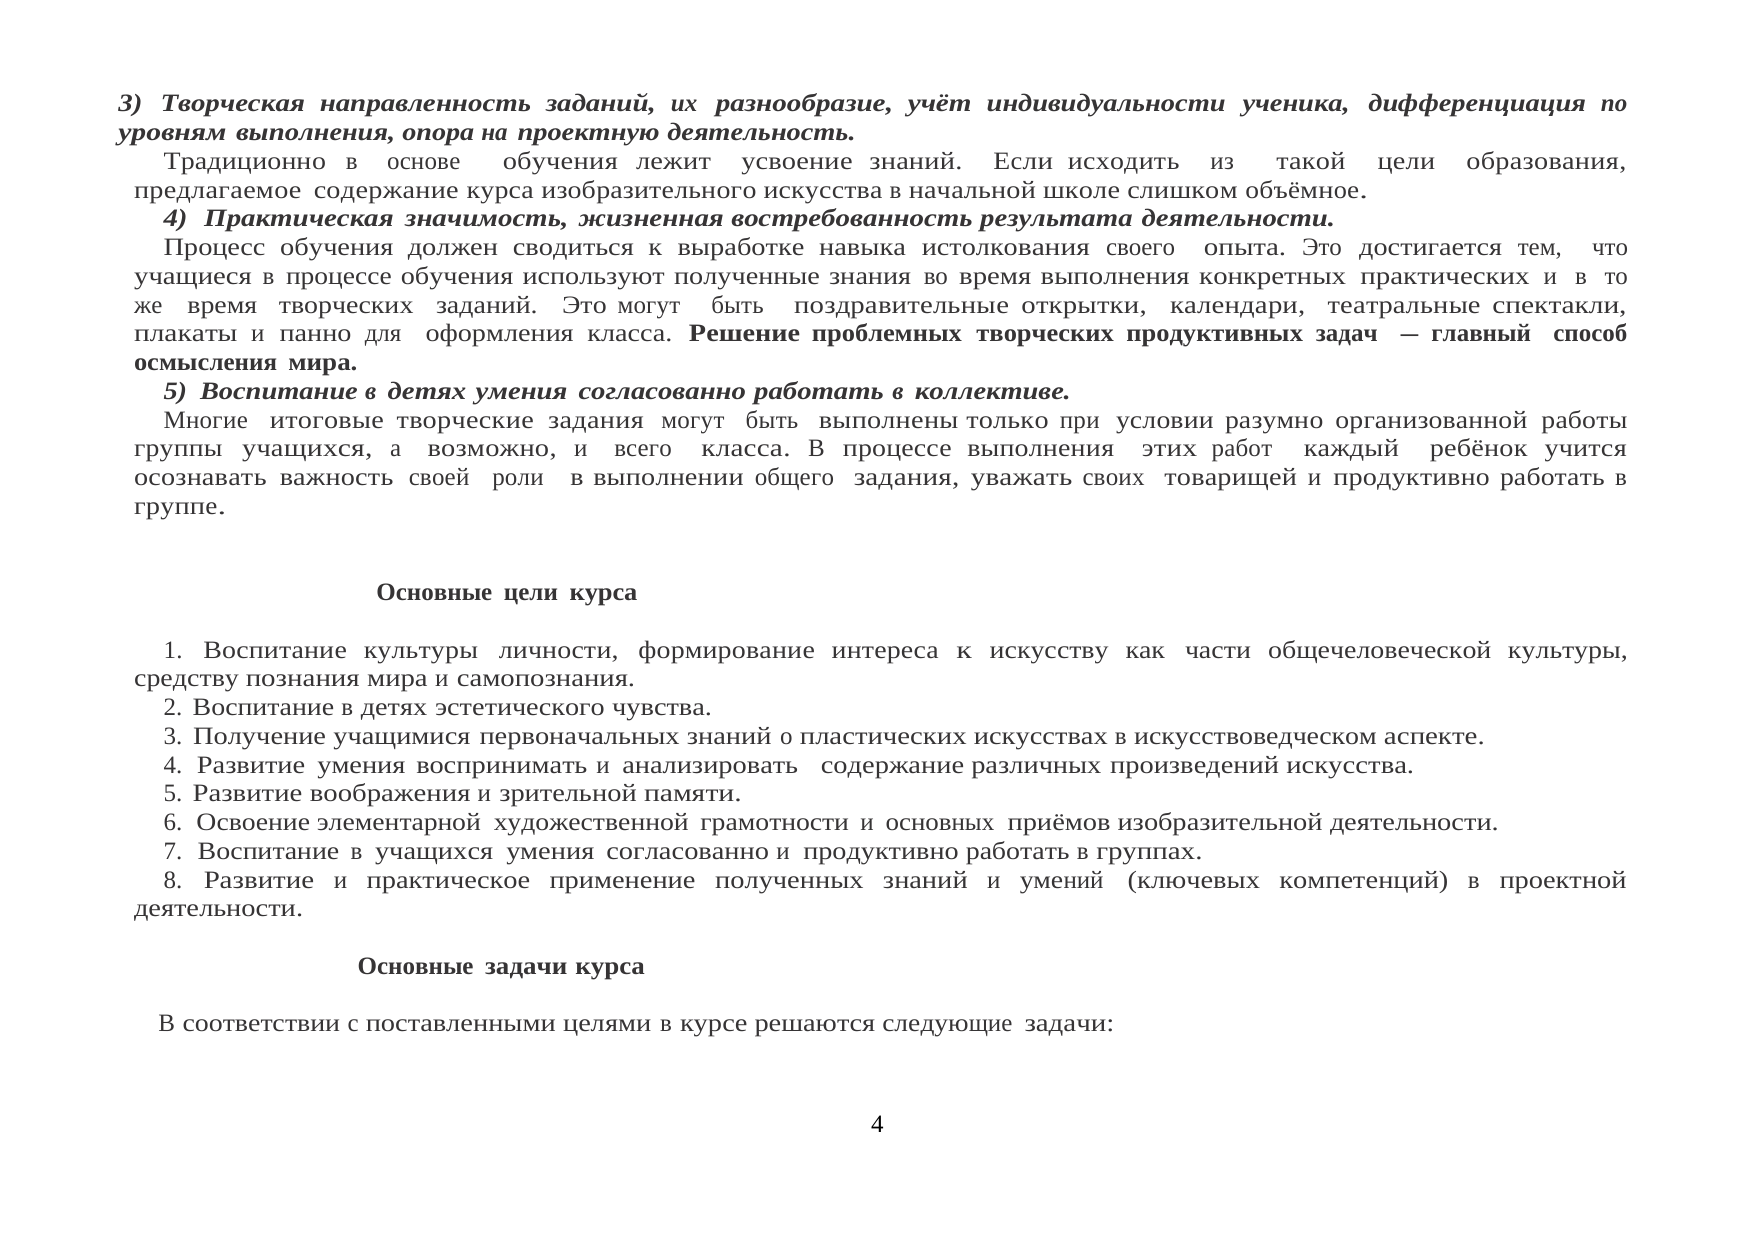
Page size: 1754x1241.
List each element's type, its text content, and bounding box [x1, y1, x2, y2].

text 3) Творческая направленность заданий, их разнообразие, учёт индивидуальности ученика, дифференциация по уровням выполнения, опора на проектную деятельность. [118, 88, 1627, 146]
text 6. Освоение элементарной художественной грамотности и основных приёмов изобразительной деятельности. [134, 807, 1627, 836]
text 4. Развитие умения воспринимать и анализировать содержание различных произведений искусства. [134, 750, 1627, 778]
text 1. Воспитание культуры личности, формирование интереса к искусству как части общечеловеческой культуры, средству познания мира и самопознания. [134, 635, 1628, 692]
text Традиционно в основе обучения лежит усвоение знаний. Если исходить из такой цели образования, предлагаемое содержание курса изобразительного искусства в начальной школе слишком объёмное. [134, 146, 1628, 203]
text 8. Развитие и практическое применение полученных знаний и умений (ключевых компетенций) в проектной деятельности. [134, 865, 1627, 922]
text Многие итоговые творческие задания могут быть выполнены только при условии разумно организованной работы группы учащихся, а возможно, и всего класса. В процессе выполнения этих работ каждый ребёнок учится осознавать важность своей роли в выполнении общего задания, уважать своих товарищей и продуктивно работать в группе. [134, 405, 1627, 520]
text 4) Практическая значимость, жизненная востребованность результата деятельности. [134, 203, 1627, 232]
text Процесс обучения должен сводиться к выработке навыка истолкования своего опыта. Это достигается тем, что учащиеся в процессе обучения используют полученные знания во время выполнения конкретных практических и в то же время творческих заданий. Это могут быть поздравительные открытки, календари, театральные спектакли, плакаты и панно для оформления класса. Решение проблемных творческих продуктивных задач – главный способ осмысления мира. [134, 232, 1628, 376]
text Основные задачи курса [357, 951, 1636, 980]
text 5) Воспитание в детях умения согласованно работать в коллективе. [134, 376, 1627, 405]
text 7. Воспитание в учащихся умения согласованно и продуктивно работать в группах. [134, 836, 1627, 865]
text 3. Получение учащимися первоначальных знаний о пластических искусствах в искусствоведческом аспекте. [134, 721, 1627, 750]
text 5. Развитие воображения и зрительной памяти. [163, 778, 1636, 807]
text 2. Воспитание в детях эстетического чувства. [163, 692, 1636, 721]
text Основные цели курса [376, 577, 1636, 606]
text В соответствии с поставленными целями в курсе решаются следующие задачи: [129, 1008, 1624, 1037]
